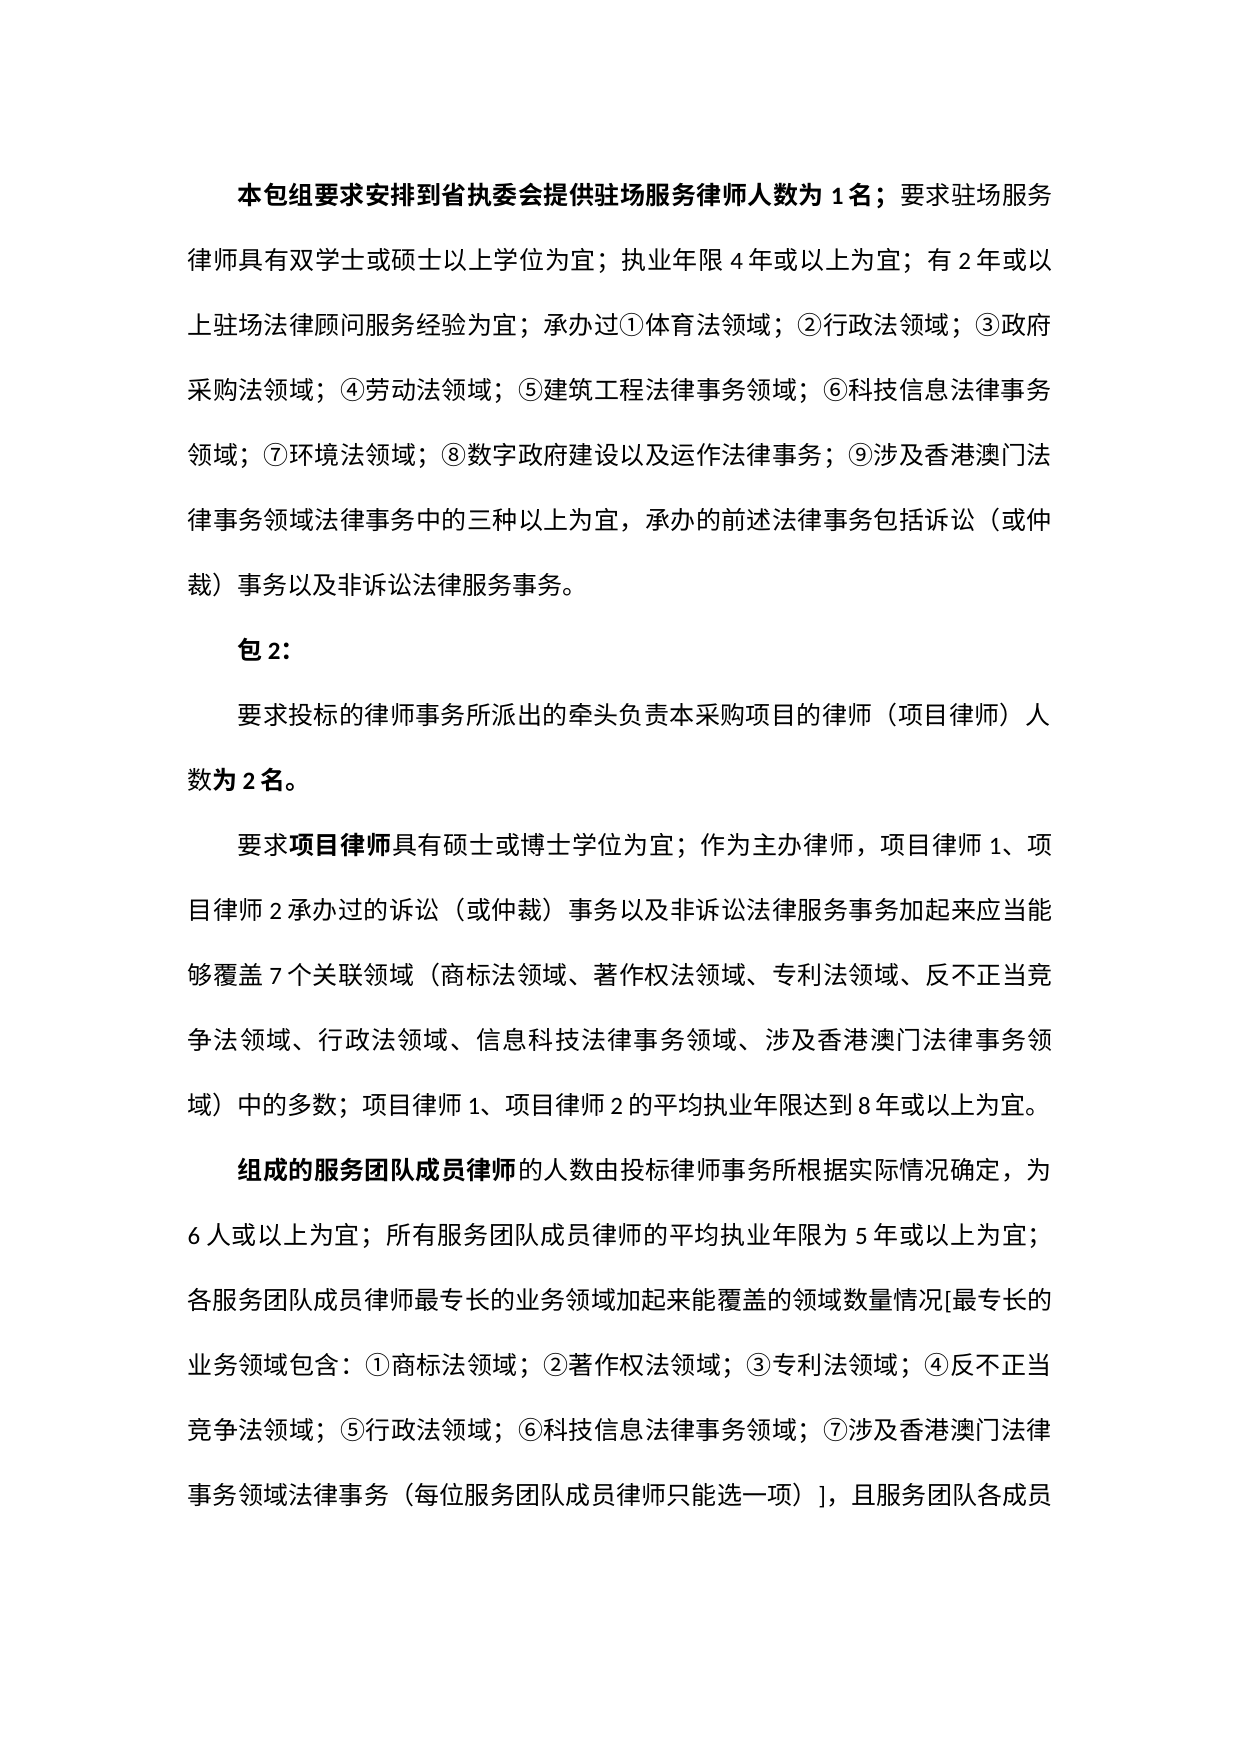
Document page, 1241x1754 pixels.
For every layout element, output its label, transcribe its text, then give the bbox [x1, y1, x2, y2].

text 包2： [187, 617, 1053, 682]
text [187, 1137, 1053, 1527]
text 本包组要求安排到省执委会提供驻场服务律师人数为1名；要求驻场服务律师具有双学士或硕士以上学位为宜；执业年限4年或以上为宜；有2年或以上驻场法律顾问服务经验为宜；承办过①体育法领域；②行政法领域；③政府采购法领域；④劳动法领域；⑤建筑工程法律事务领域；⑥科技信息法律事务领域；⑦环境法领域；⑧数字政府建设以及运作法律事务；⑨涉及香港澳门法律事务领域法律事务中的三种以上为宜，承办的前述法律事务包括诉讼（或仲裁）事务以及非诉讼法律服务事务。 [187, 162, 1053, 617]
text 要求投标的律师事务所派出的牵头负责本采购项目的律师（项目律师）人数为2名。 [187, 682, 1053, 812]
text 要求项目律师具有硕士或博士学位为宜；作为主办律师，项目律师1、项目律师2承办过的诉讼（或仲裁）事务以及非诉讼法律服务事务加起来应当能够覆盖7个关联领域（商标法领域、著作权法领域、专利法领域、反不正当竞争法领域、行政法领域、信息科技法律事务领域、涉及香港澳门法律事务领域）中的多数；项目律师1、项目律师2的平均执业年限达到8年或以上为宜。 [187, 812, 1053, 1137]
